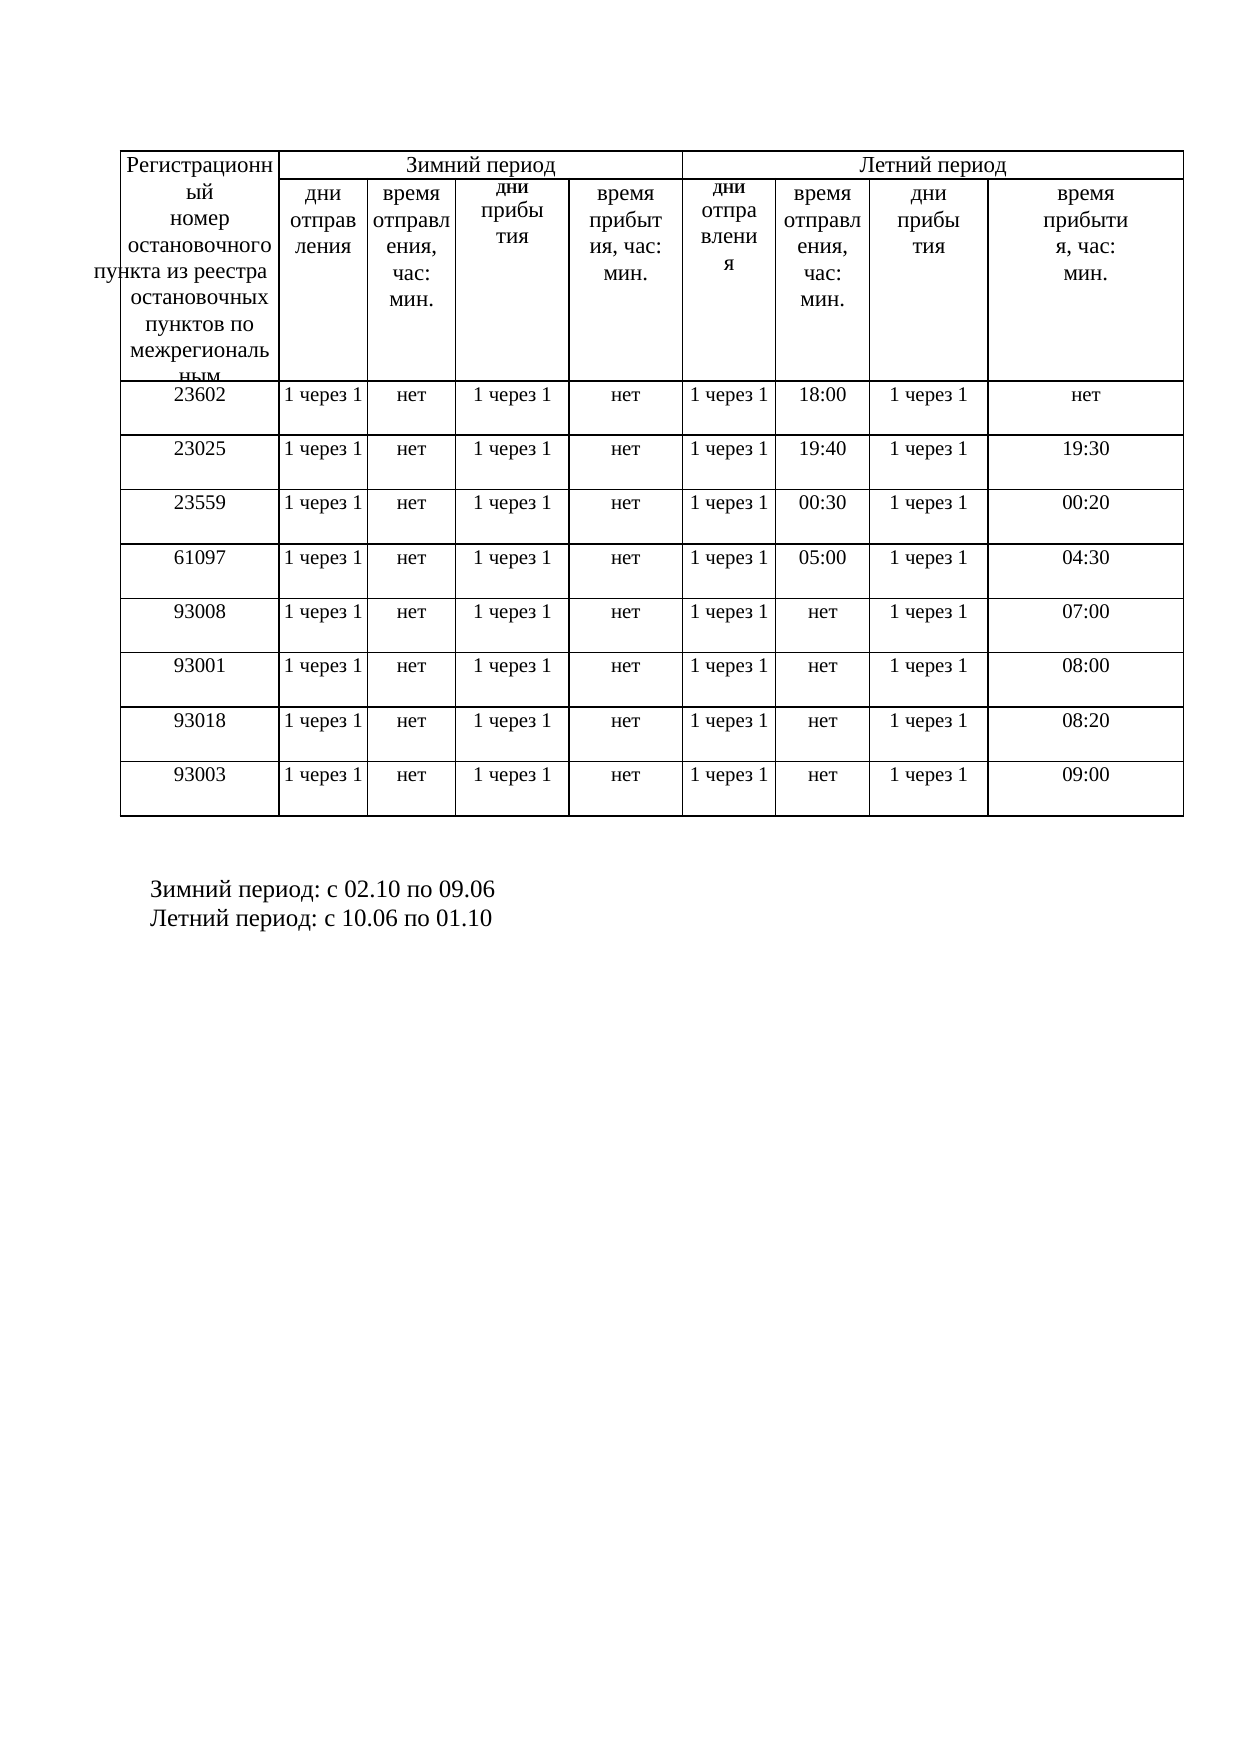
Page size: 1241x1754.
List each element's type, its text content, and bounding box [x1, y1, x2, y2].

table_cell нет [570, 382, 682, 434]
table_cell нет [368, 382, 455, 434]
table_cell 1 через 1 [870, 653, 987, 706]
table_cell 1 через 1 [456, 436, 568, 489]
table_cell 1 через 1 [870, 708, 987, 761]
table_cell нет [570, 599, 682, 652]
table_cell ДНИ отпра влени я [683, 180, 775, 380]
table_cell нет [570, 436, 682, 489]
table_cell 1 через 1 [683, 599, 775, 652]
table_cell нет [368, 762, 455, 815]
table_cell 1 через 1 [870, 382, 987, 434]
table_cell 08:20 [989, 708, 1183, 761]
table_header Зимний период [280, 152, 682, 178]
table_cell 1 через 1 [683, 762, 775, 815]
table_cell 1 через 1 [683, 490, 775, 543]
table_cell нет [776, 762, 869, 815]
table_cell нет [570, 762, 682, 815]
table_cell 1 через 1 [870, 545, 987, 597]
table_cell 00:20 [989, 490, 1183, 543]
table_cell 18:00 [776, 382, 869, 434]
table_cell 09:00 [989, 762, 1183, 815]
table_cell нет [570, 490, 682, 543]
table_cell 93008 [121, 599, 278, 652]
table_cell ДНИ прибы тия [456, 180, 568, 380]
table_cell нет [368, 490, 455, 543]
table_cell 04:30 [989, 545, 1183, 597]
table_cell 1 через 1 [870, 599, 987, 652]
table_cell нет [368, 653, 455, 706]
table_header Летний период [683, 152, 1183, 178]
table_cell 93003 [121, 762, 278, 815]
table_cell 1 через 1 [456, 545, 568, 597]
table_cell 93018 [121, 708, 278, 761]
table_cell нет [368, 436, 455, 489]
table_cell дни отправ ления [280, 180, 367, 380]
table_cell 19:40 [776, 436, 869, 489]
table_cell 1 через 1 [280, 436, 367, 489]
table_cell 19:30 [989, 436, 1183, 489]
table_cell 1 через 1 [280, 762, 367, 815]
table_cell 1 через 1 [280, 490, 367, 543]
table_cell 1 через 1 [870, 436, 987, 489]
table_cell 05:00 [776, 545, 869, 597]
table_cell 07:00 [989, 599, 1183, 652]
table_cell 00:30 [776, 490, 869, 543]
table_cell дни прибы тия [870, 180, 987, 380]
table_cell время прибыти я, час: мин. [989, 180, 1183, 380]
table_cell 61097 [121, 545, 278, 597]
table_cell 23025 [121, 436, 278, 489]
table_cell 1 через 1 [870, 762, 987, 815]
table_cell время отправл ения, час: мин. [776, 180, 869, 380]
table_cell время прибыт ия, час: мин. [570, 180, 682, 380]
table_cell 1 через 1 [280, 599, 367, 652]
table_cell 1 через 1 [870, 490, 987, 543]
table_cell 1 через 1 [456, 490, 568, 543]
table_cell 1 через 1 [280, 382, 367, 434]
table_cell нет [368, 599, 455, 652]
text Летний период: с 10.06 по 01.10 [150, 903, 1090, 932]
table_cell нет [989, 382, 1183, 434]
table_cell нет [776, 708, 869, 761]
table_cell 1 через 1 [456, 599, 568, 652]
table_cell нет [368, 545, 455, 597]
table_cell 1 через 1 [683, 436, 775, 489]
table_cell 1 через 1 [456, 708, 568, 761]
table_cell нет [570, 653, 682, 706]
table_cell 1 через 1 [683, 708, 775, 761]
table_cell нет [570, 708, 682, 761]
table_cell нет [368, 708, 455, 761]
table_cell 1 через 1 [280, 708, 367, 761]
table_cell 1 через 1 [280, 653, 367, 706]
table_cell 1 через 1 [456, 653, 568, 706]
table_cell нет [776, 653, 869, 706]
table_cell нет [570, 545, 682, 597]
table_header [121, 152, 278, 380]
table_cell время отправл ения, час: мин. [368, 180, 455, 380]
table_cell 08:00 [989, 653, 1183, 706]
table_cell 1 через 1 [683, 653, 775, 706]
table_cell нет [776, 599, 869, 652]
table_cell 1 через 1 [456, 762, 568, 815]
table_cell 23602 [121, 382, 278, 434]
text Зимний период: с 02.10 по 09.06 [150, 874, 1090, 903]
table_cell 23559 [121, 490, 278, 543]
table_cell 1 через 1 [683, 382, 775, 434]
table_cell 1 через 1 [683, 545, 775, 597]
table_cell 1 через 1 [456, 382, 568, 434]
table_cell 93001 [121, 653, 278, 706]
table_cell 1 через 1 [280, 545, 367, 597]
